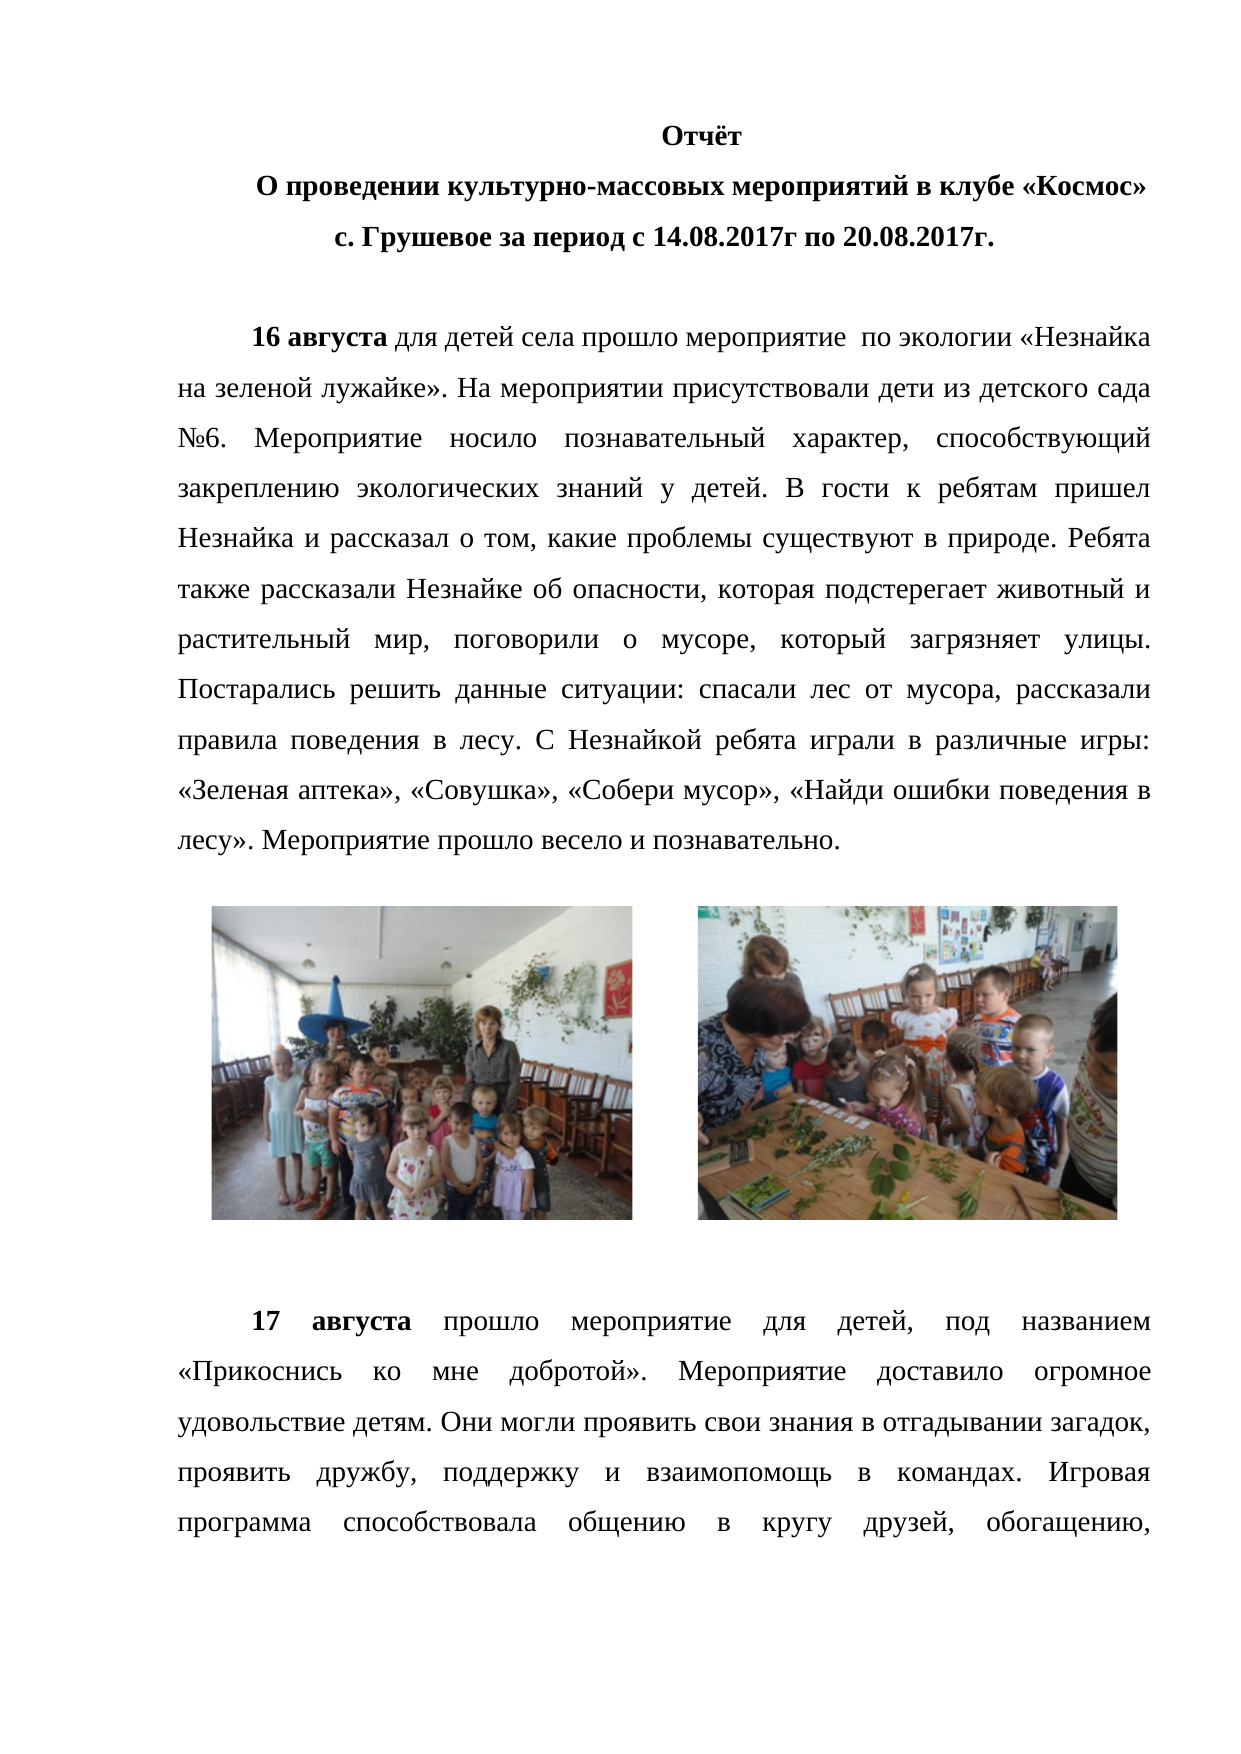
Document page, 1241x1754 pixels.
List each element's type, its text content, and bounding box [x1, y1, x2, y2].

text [177, 1303, 1152, 1538]
text Отчёт [177, 118, 1152, 152]
text 16 августа для детей села прошло мероприятие по экологии «Незнайка на зеленой лужайке». На мероприятии присутствовали дети из детского сада №6. Мероприятие носило познавательный характер, способствующий закреплению экологических знаний у детей. В гости к ребятам пришел Незнайка и рассказал о том, какие проблемы существуют в природе. Ребята также рассказали Незнайке об опасности, которая подстерегает животный и растительный мир, поговорили о мусоре, который загрязняет улицы. Постарались решить данные ситуации: спасали лес от мусора, рассказали правила поведения в лесу. С Незнайкой ребята играли в различные игры: «Зеленая аптека», «Совушка», «Собери мусор», «Найди ошибки поведения в лесу». Мероприятие прошло весело и познавательно. [177, 319, 1152, 856]
picture [211, 906, 633, 1220]
picture [697, 906, 1118, 1220]
text О проведении культурно-массовых мероприятий в клубе «Космос» с. Грушевое за период с 14.08.2017г по 20.08.2017г. [177, 168, 1152, 252]
